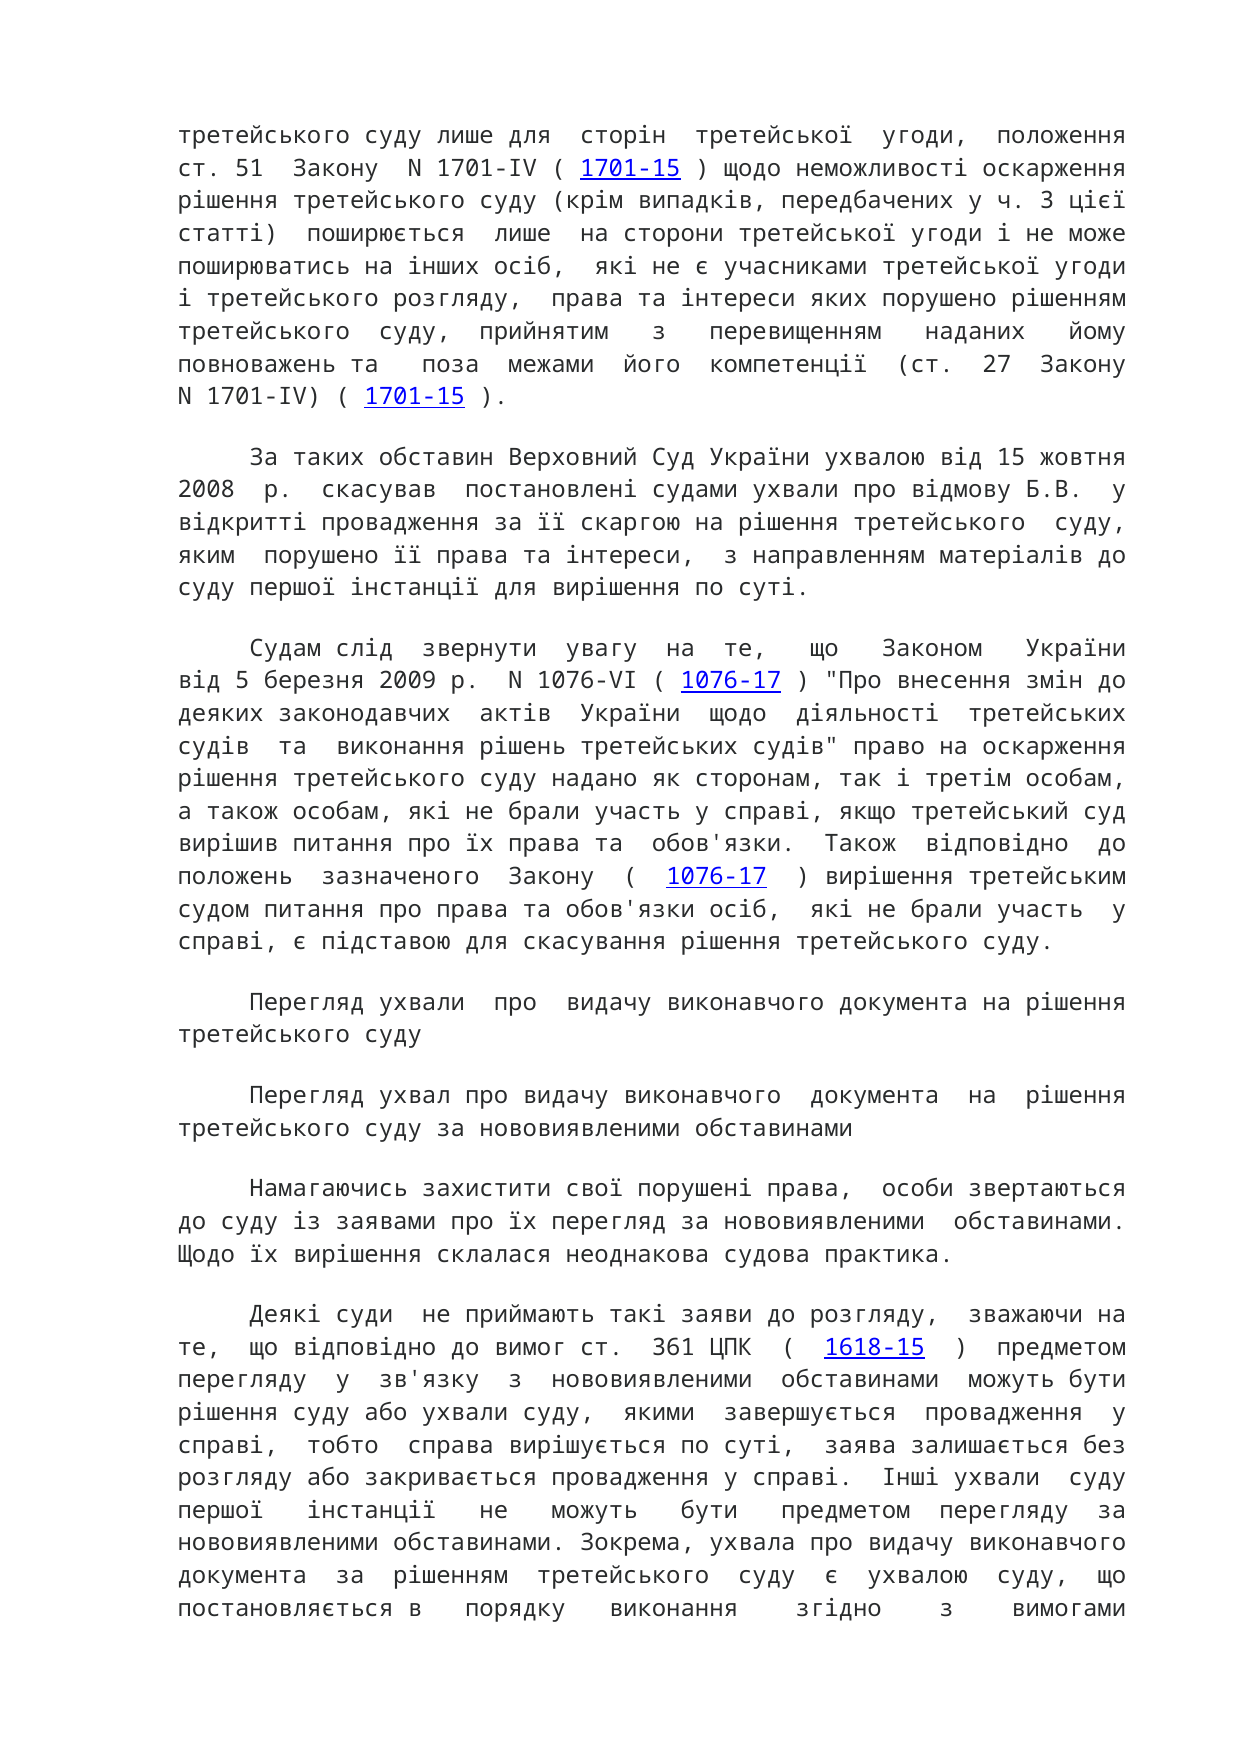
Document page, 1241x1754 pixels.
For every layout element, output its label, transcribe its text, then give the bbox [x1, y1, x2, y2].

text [177, 118, 1152, 439]
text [177, 1297, 1152, 1623]
text Намагаючись захистити свої порушені права, особи звертаються до суду із заявами про їх перегляд за нововиявленими обставинами. Щодо їх вирішення склалася неоднакова судова практика. [177, 1171, 1152, 1297]
text За таких обставин Верховний Суд України ухвалою від 15 жовтня 2008 р. скасував постановлені судами ухвали про відмову Б.В. у відкритті провадження за її скаргою на рішення третейського суду, яким порушено її права та інтереси, з направленням матеріалів до суду першої інстанції для вирішення по суті. [177, 439, 1152, 631]
text Перегляд ухвали про видачу виконавчого документа на рішення третейського суду [177, 985, 1152, 1078]
text Судам слід звернути увагу на те, що Законом України від 5 березня 2009 р. N 1076-VI ( 1076-17 ) "Про внесення змін до деяких законодавчих актів України щодо діяльності третейських судів та виконання рішень третейських судів" право на оскарження рішення третейського суду надано як сторонам, так і третім особам, а також особам, які не брали участь у справі, якщо третейський суд вирішив питання про їх права та обов'язки. Також відповідно до положень зазначеного Закону ( 1076-17 ) вирішення третейським судом питання про права та обов'язки осіб, які не брали участь у справі, є підставою для скасування рішення третейського суду. [177, 631, 1152, 985]
text Перегляд ухвал про видачу виконавчого документа на рішення третейського суду за нововиявленими обставинами [177, 1078, 1152, 1171]
